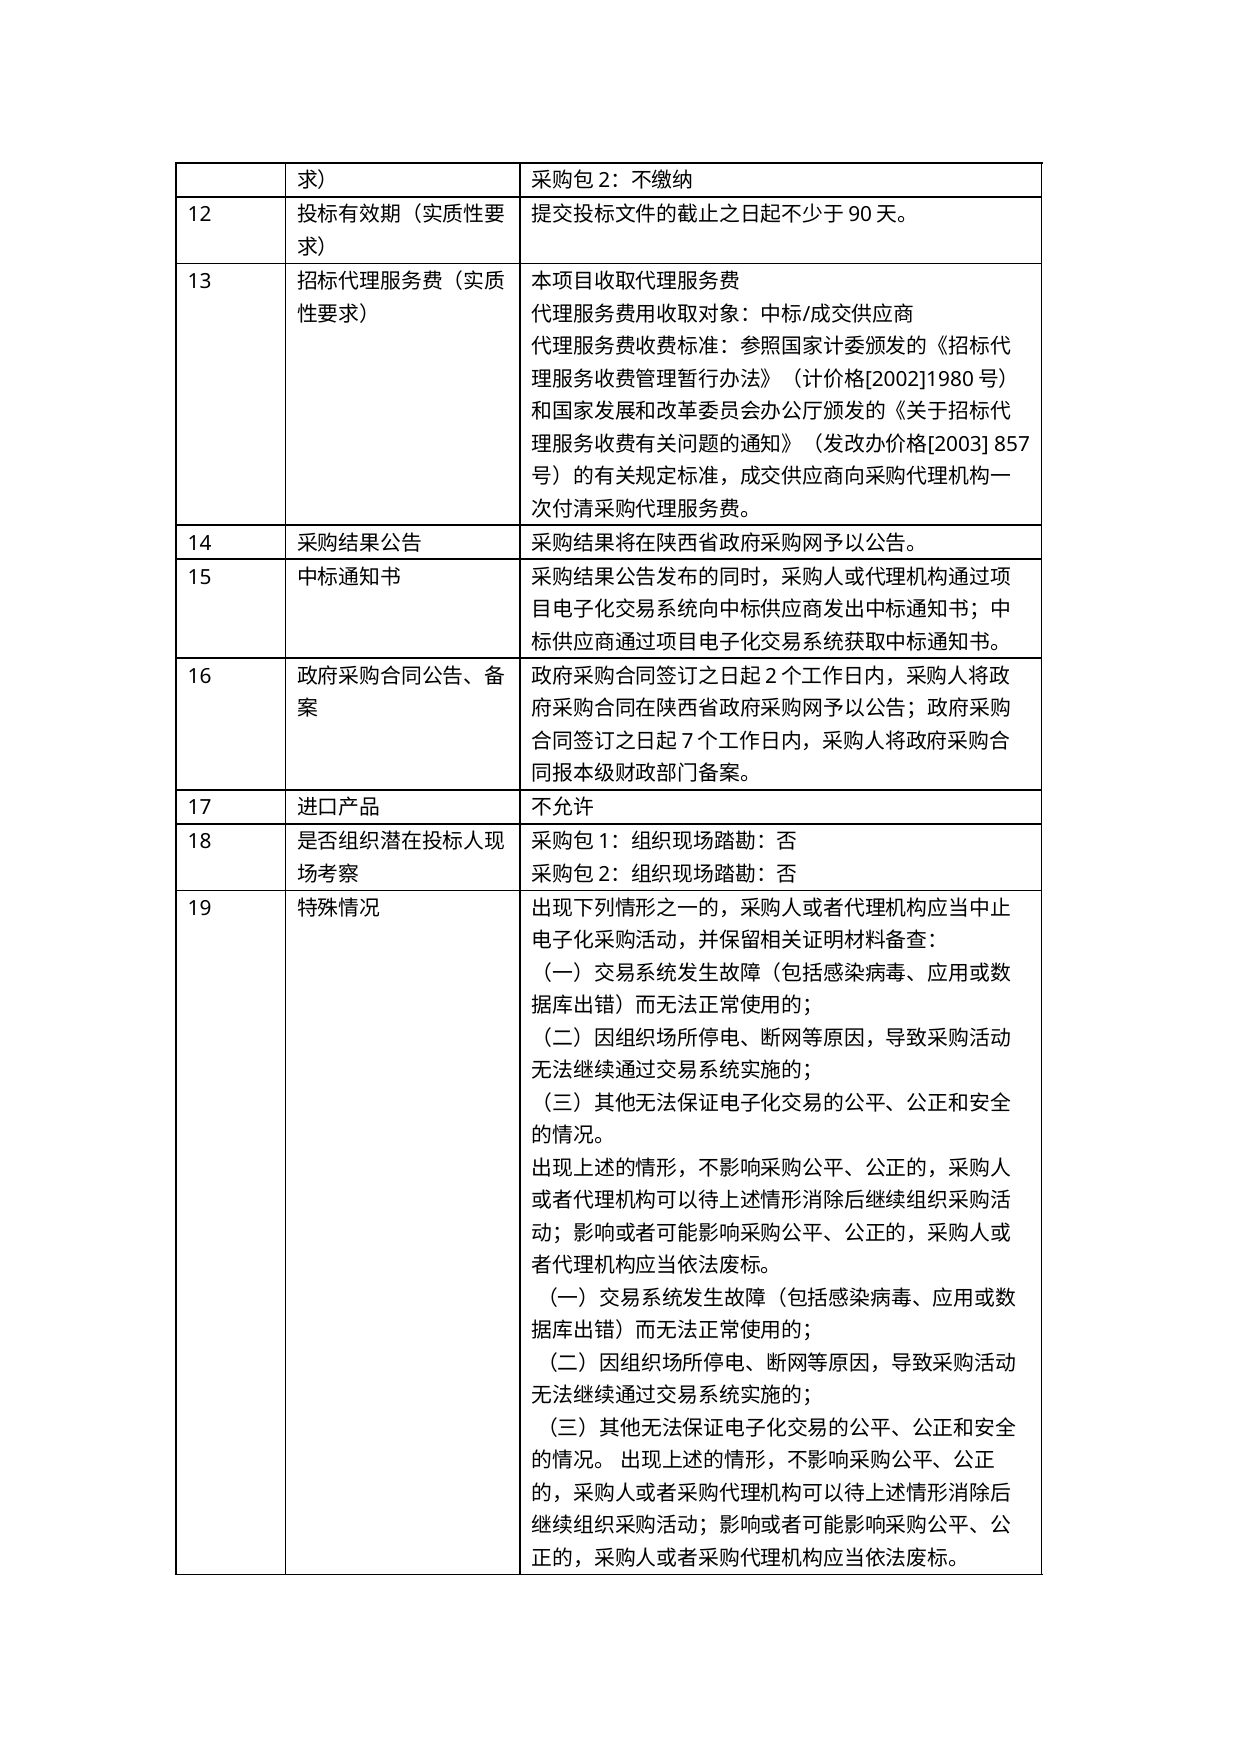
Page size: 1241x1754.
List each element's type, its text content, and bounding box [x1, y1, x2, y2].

table_cell 16 [177, 659, 285, 789]
table_cell 14 [177, 526, 285, 558]
table_cell 是否组织潜在投标人现场考察 [286, 825, 519, 889]
table_cell 采购结果公告发布的同时，采购人或代理机构通过项目电子化交易系统向中标供应商发出中标通知书；中标供应商通过项目电子化交易系统获取中标通知书。 [521, 560, 1041, 657]
table_cell 采购结果公告 [286, 526, 519, 558]
table_cell 本项目收取代理服务费 代理服务费用收取对象：中标/成交供应商 代理服务费收费标准：参照国家计委颁发的《招标代理服务收费管理暂行办法》（计价格[2002]1980号）和国家发展和改革委员会办公厅颁发的《关于招标代理服务收费有关问题的通知》（发改办价格[2003] 857号）的有关规定标准，成交供应商向采购代理机构一次付清采购代理服务费。 [521, 264, 1041, 524]
table_cell 中标通知书 [286, 560, 519, 657]
table_cell 17 [177, 791, 285, 823]
table_cell 出现下列情形之一的，采购人或者代理机构应当中止电子化采购活动，并保留相关证明材料备查： （一）交易系统发生故障（包括感染病毒、应用或数据库出错）而无法正常使用的； （二）因组织场所停电、断网等原因，导致采购活动无法继续通过交易系统实施的； （三）其他无法保证电子化交易的公平、公正和安全的情况。 出现上述的情形，不影响采购公平、公正的，采购人或者代理机构可以待上述情形消除后继续组织采购活动；影响或者可能影响采购公平、公正的，采购人或者代理机构应当依法废标。 （一）交易系统发生故障（包括感染病毒、应用或数据库出错）而无法正常使用的； （二）因组织场所停电、断网等原因，导致采购活动无法继续通过交易系统实施的； （三）其他无法保证电子化交易的公平、公正和安全的情况。 出现上述的情形，不影响采购公平、公正的，采购人或者采购代理机构可以待上述情形消除后继续组织采购活动；影响或者可能影响采购公平、公正的，采购人或者采购代理机构应当依法废标。 [521, 891, 1041, 1573]
table_cell 采购结果将在陕西省政府采购网予以公告。 [521, 526, 1041, 558]
table_cell 投标有效期（实质性要求） [286, 198, 519, 263]
table_cell 招标代理服务费（实质性要求） [286, 264, 519, 524]
table_cell 特殊情况 [286, 891, 519, 1573]
table_cell 19 [177, 891, 285, 1573]
table_cell 采购包1：组织现场踏勘：否 采购包2：组织现场踏勘：否 [521, 825, 1041, 889]
table_cell 18 [177, 825, 285, 889]
table_cell 12 [177, 198, 285, 263]
table_cell 11 [177, 164, 285, 196]
table_cell 政府采购合同签订之日起2个工作日内，采购人将政府采购合同在陕西省政府采购网予以公告；政府采购合同签订之日起7个工作日内，采购人将政府采购合同报本级财政部门备案。 [521, 659, 1041, 789]
table_cell 履约保证金（实质性要求） [286, 164, 519, 196]
table_cell 进口产品 [286, 791, 519, 823]
table_cell 提交投标文件的截止之日起不少于90天。 [521, 198, 1041, 263]
table_cell 政府采购合同公告、备案 [286, 659, 519, 789]
table_cell 13 [177, 264, 285, 524]
table_cell 采购包1：不缴纳 采购包2：不缴纳 [521, 164, 1041, 196]
table_cell 15 [177, 560, 285, 657]
table_cell 不允许 [521, 791, 1041, 823]
